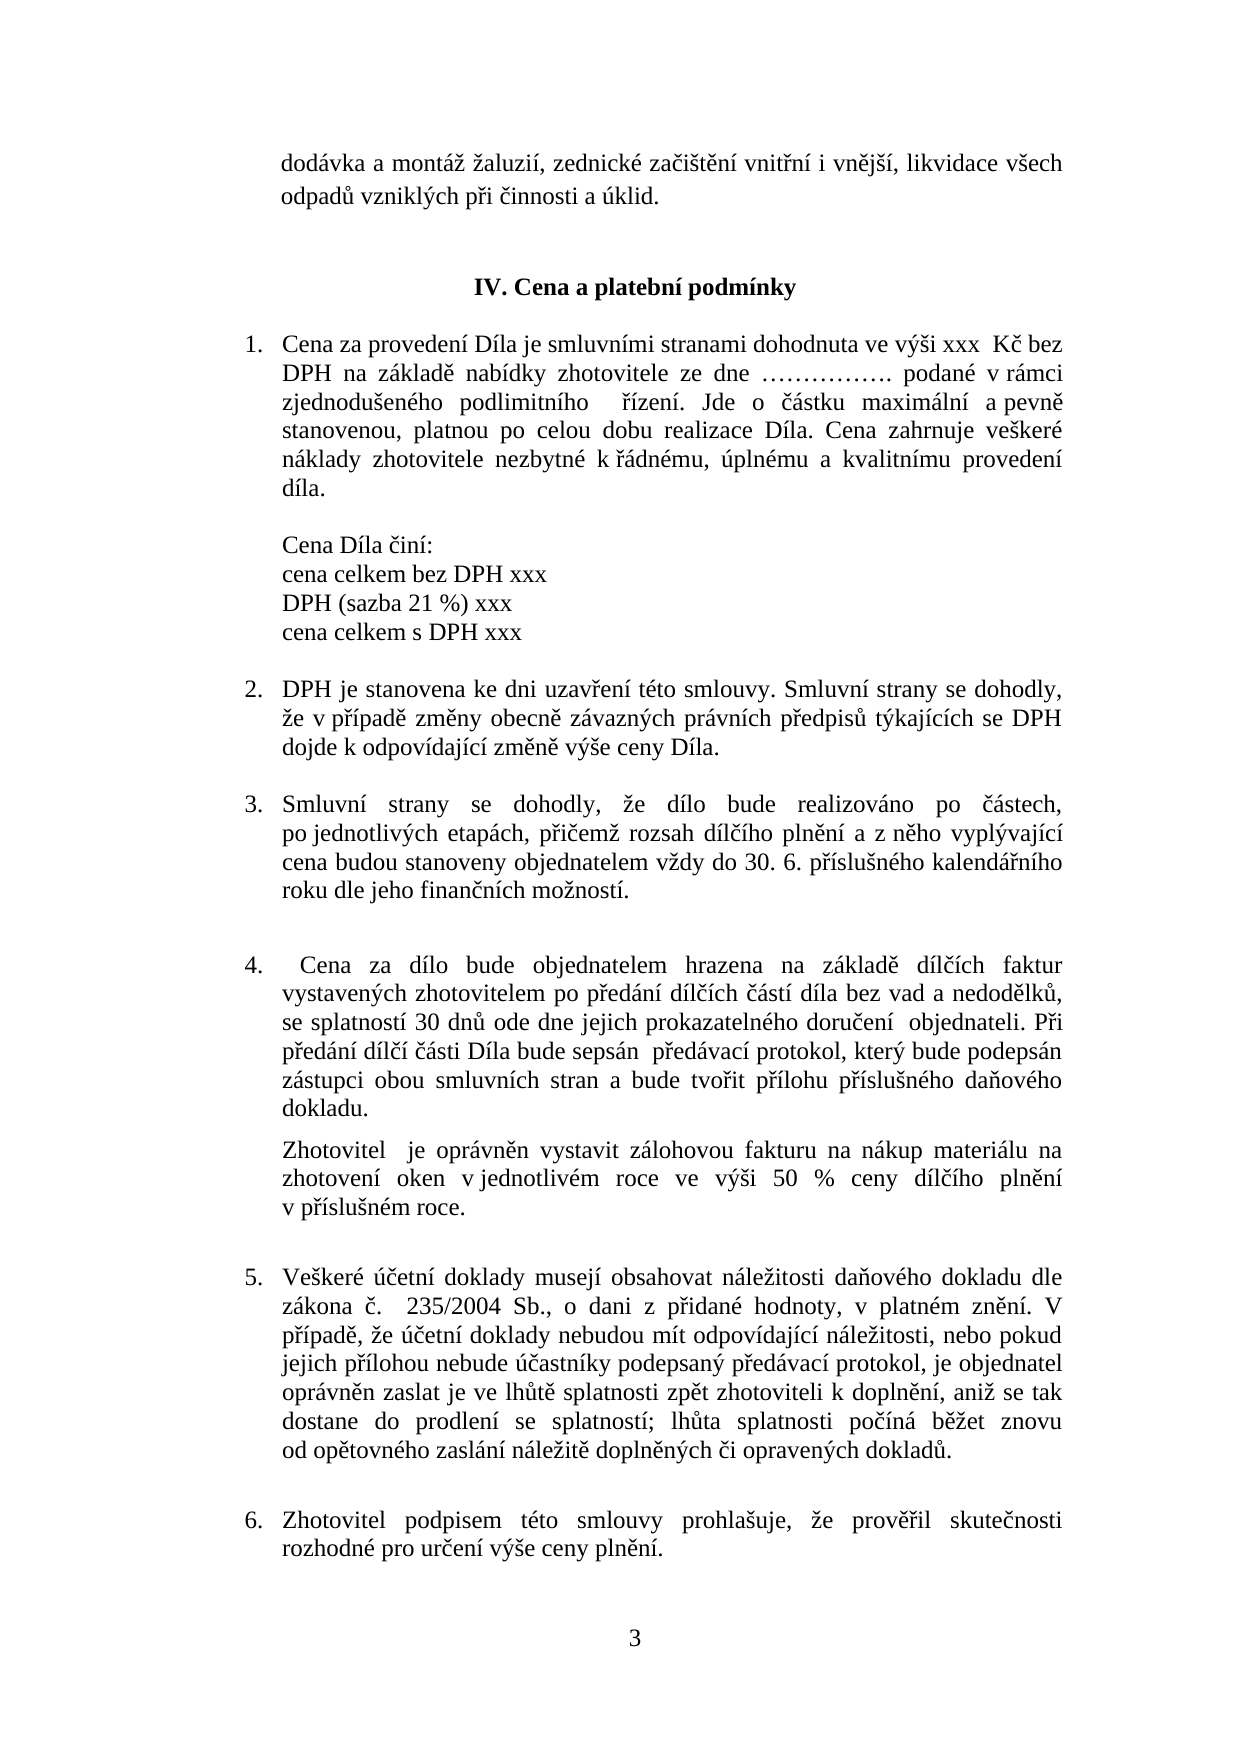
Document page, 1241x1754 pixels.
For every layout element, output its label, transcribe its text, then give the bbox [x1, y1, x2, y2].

text Zhotovitel je oprávněn vystavit zálohovou fakturu na nákup materiálu na zhotovení oken v jednotlivém roce ve výši 50 % ceny dílčího plnění v příslušném roce. [282, 1135, 1063, 1221]
text DPH (sazba 21 %) xxx [282, 588, 1063, 617]
list Cena za provedení Díla je smluvními stranami dohodnuta ve výši xxx Kč bez DPH na základě nabídky zhotovitele ze dne ……………. podané v rámci zjednodušeného podlimitního řízení. Jde o částku maximální a pevně stanovenou, platnou po celou dobu realizace Díla. Cena zahrnuje veškeré náklady zhotovitele nezbytné k řádnému, úplnému a kvalitnímu provedení díla. [244, 329, 1063, 502]
list Smluvní strany se dohodly, že dílo bude realizováno po částech, po jednotlivých etapách, přičemž rozsah dílčího plnění a z něho vyplývající cena budou stanoveny objednatelem vždy do 30. 6. příslušného kalendářního roku dle jeho finančních možností. [244, 789, 1063, 904]
list Zhotovitel podpisem této smlouvy prohlašuje, že prověřil skutečnosti rozhodné pro určení výše ceny plnění. [244, 1505, 1063, 1562]
text cena celkem s DPH xxx [282, 617, 1063, 646]
list DPH je stanovena ke dni uzavření této smlouvy. Smluvní strany se dohodly, že v případě změny obecně závazných právních předpisů týkajících se DPH dojde k odpovídající změně výše ceny Díla. [244, 674, 1063, 761]
text cena celkem bez DPH xxx [282, 559, 1063, 588]
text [281, 148, 1063, 209]
text Cena Díla činí: [282, 531, 1063, 559]
list Cena za dílo bude objednatelem hrazena na základě dílčích faktur vystavených zhotovitelem po předání dílčích částí díla bez vad a nedodělků, se splatností 30 dnů ode dne jejich prokazatelného doručení objednateli. Při předání dílčí části Díla bude sepsán předávací protokol, který bude podepsán zástupci obou smluvních stran a bude tvořit přílohu příslušného daňového dokladu. [244, 950, 1063, 1122]
text IV. Cena a platební podmínky [207, 272, 1063, 301]
list Veškeré účetní doklady musejí obsahovat náležitosti daňového dokladu dle zákona č. 235/2004 Sb., o dani z přidané hodnoty, v platném znění. V případě, že účetní doklady nebudou mít odpovídající náležitosti, nebo pokud jejich přílohou nebude účastníky podepsaný předávací protokol, je objednatel oprávněn zaslat je ve lhůtě splatnosti zpět zhotoviteli k doplnění, aniž se tak dostane do prodlení se splatností; lhůta splatnosti počíná běžet znovu od opětovného zaslání náležitě doplněných či opravených dokladů. [244, 1262, 1063, 1463]
